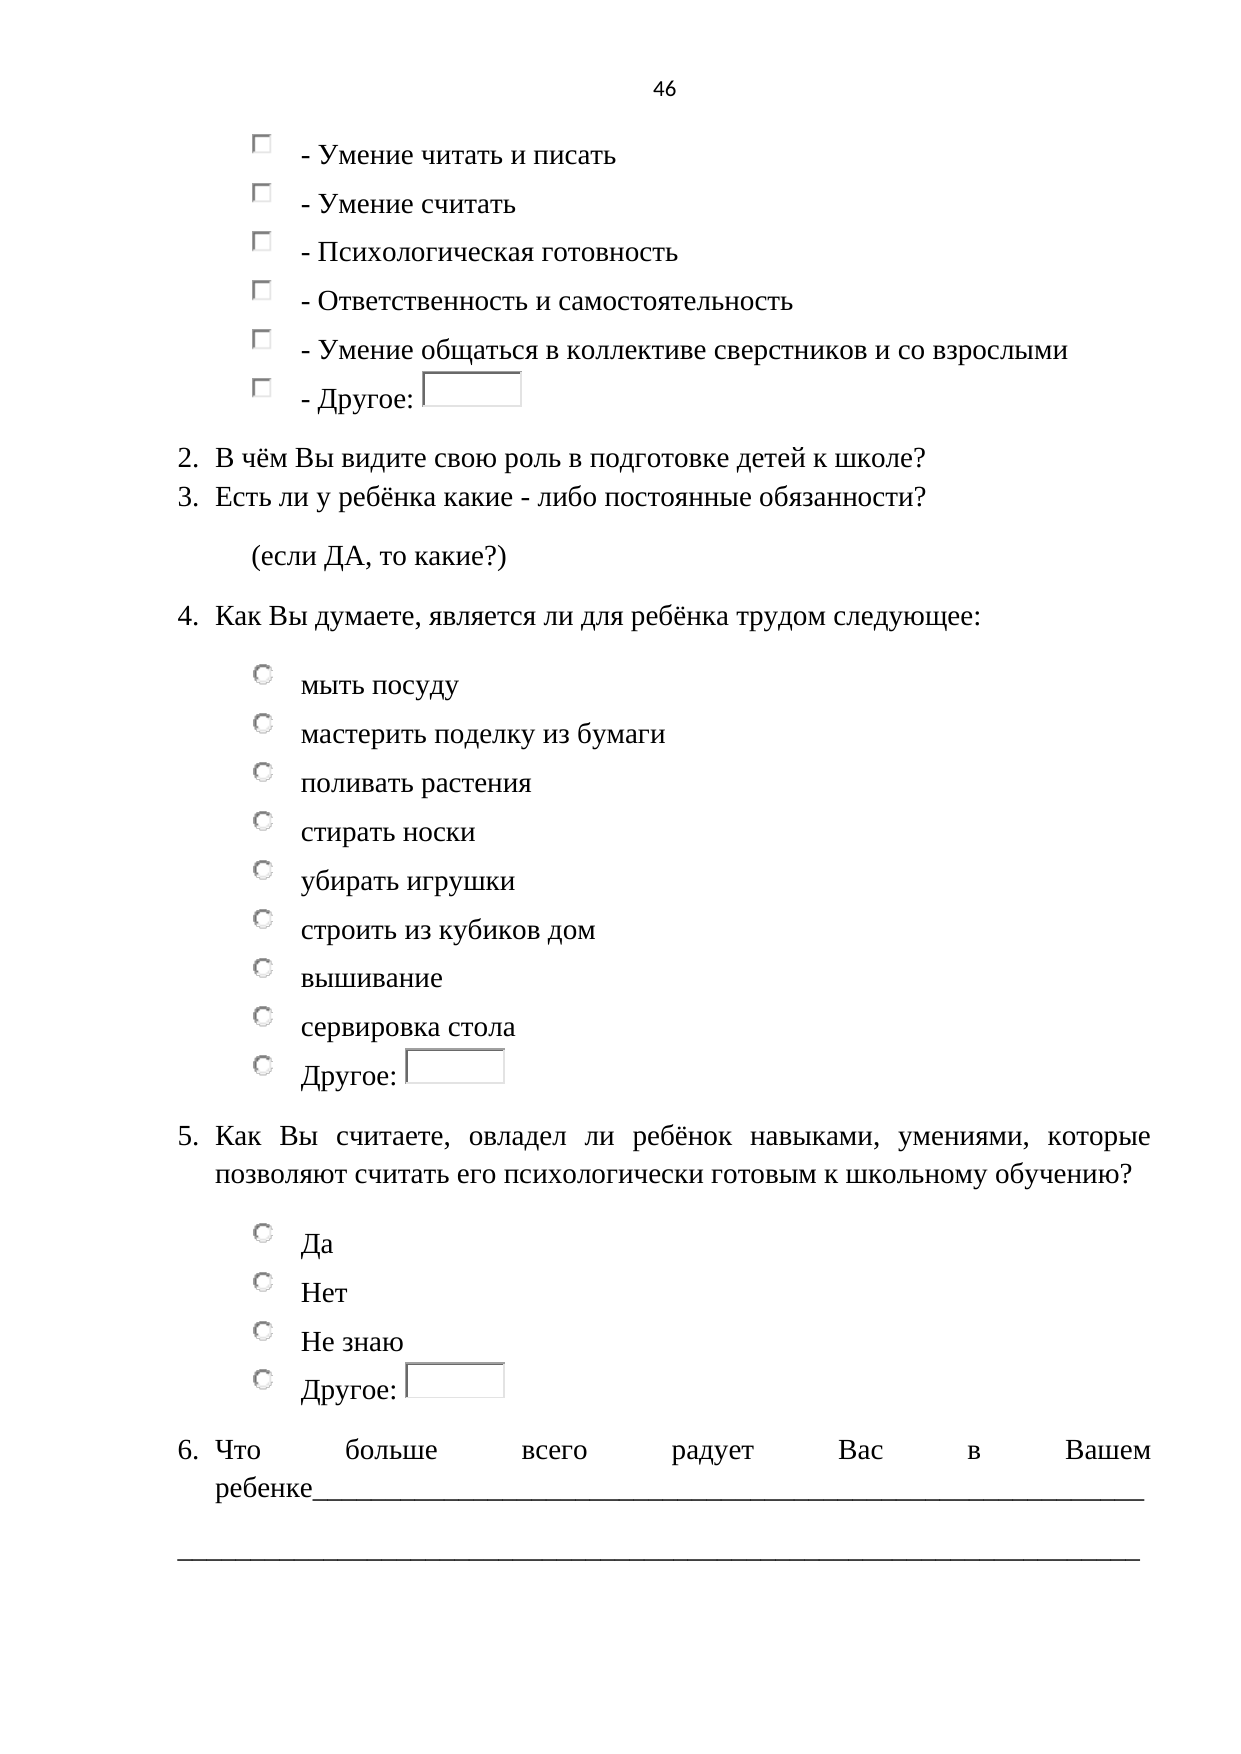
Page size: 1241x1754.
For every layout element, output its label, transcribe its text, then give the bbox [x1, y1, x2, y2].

text Другое: [177, 1048, 1152, 1092]
text поливать растения [177, 755, 1152, 799]
text вышивание [177, 950, 1152, 994]
text Не знаю [177, 1313, 1152, 1357]
text (если ДА, то какие?) [177, 538, 1152, 572]
text - Ответственность и самостоятельность [177, 273, 1152, 317]
text - Умение общаться в коллективе сверстников и со взрослыми [177, 322, 1152, 366]
text __________________________________________________________________ [177, 1530, 1152, 1563]
list Есть ли у ребёнка какие - либо постоянные обязанности? [177, 479, 1152, 513]
list Что больше всего радует Вас в Вашем ребенке_________________________________________________________ [177, 1432, 1152, 1504]
list В чём Вы видите свою роль в подготовке детей к школе? [177, 441, 1152, 474]
text - Умение считать [177, 175, 1152, 219]
text - Психологическая готовность [177, 224, 1152, 268]
text Нет [177, 1264, 1152, 1308]
text Другое: [177, 1362, 1152, 1406]
text мастерить поделку из бумаги [177, 706, 1152, 750]
text сервировка стола [177, 999, 1152, 1043]
text - Другое: [177, 371, 1152, 415]
text убирать игрушки [177, 853, 1152, 896]
text - Умение читать и писать [177, 127, 1152, 170]
text стирать носки [177, 804, 1152, 848]
list Как Вы думаете, является ли для ребёнка трудом следующее: [177, 598, 1152, 631]
list Как Вы считаете, овладел ли ребёнок навыками, умениями, которые позволяют считать его психологически готовым к школьному обучению? [177, 1118, 1152, 1190]
text строить из кубиков дом [177, 901, 1152, 945]
text Да [177, 1216, 1152, 1259]
text мыть посуду [177, 657, 1152, 701]
